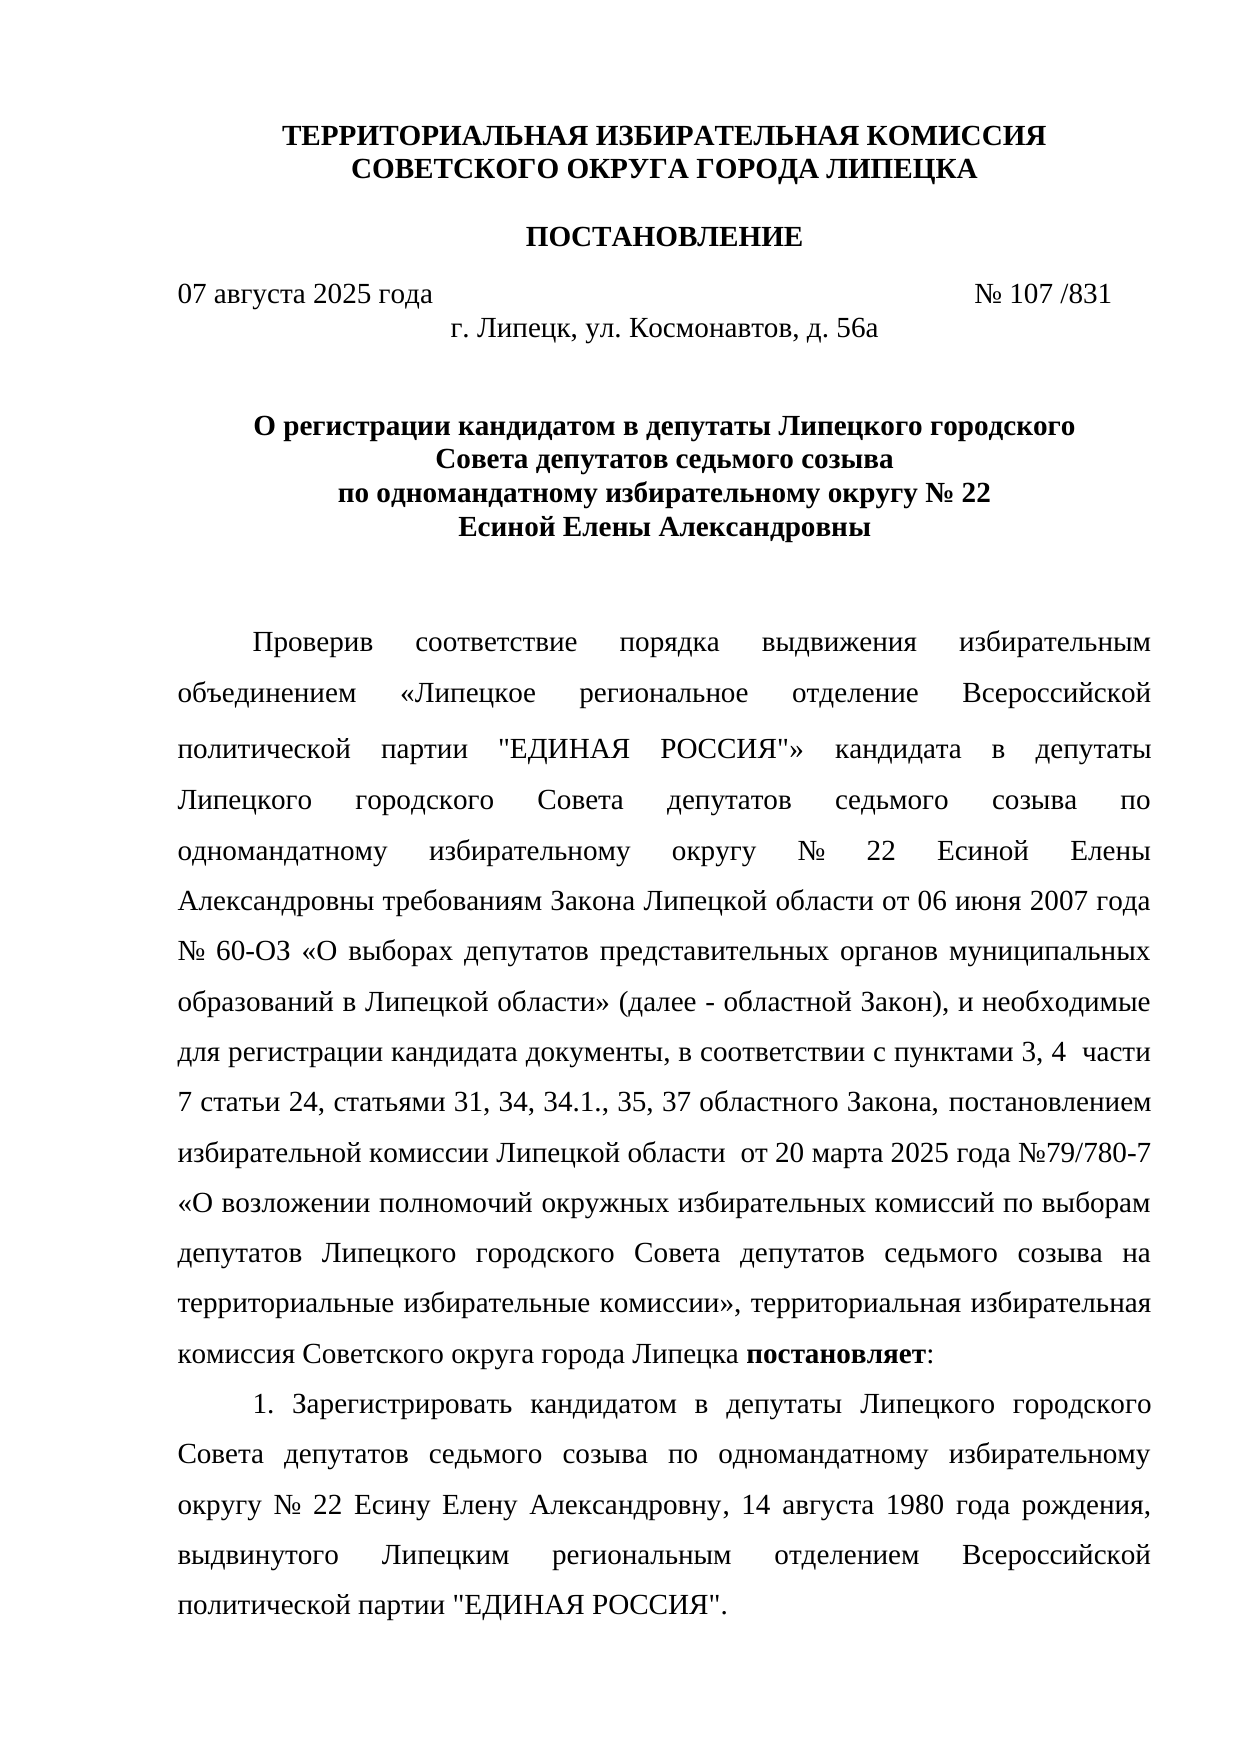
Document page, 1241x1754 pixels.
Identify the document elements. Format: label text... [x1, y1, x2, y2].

text по одномандатному избирательному округу № 22 [177, 475, 1152, 509]
text г. Липецк, ул. Космонавтов, д. 56а [177, 310, 1152, 343]
subtitle ПОСТАНОВЛЕНИЕ [177, 219, 1152, 252]
text ТЕРРИТОРИАЛЬНАЯ избирательная комиссия сОВЕТСКОГО округа города Липецка [177, 118, 1152, 185]
text 1. Зарегистрировать кандидатом в депутаты Липецкого городского Совета депутатов седьмого созыва по одномандатному избирательному округу № 22 Есину Елену Александровну, 14 августа 1980 года рождения, выдвинутого Липецким региональным отделением Всероссийской политической партии "ЕДИНАЯ РОССИЯ". [177, 1386, 1152, 1621]
text Есиной Елены Александровны [177, 509, 1152, 542]
text О регистрации кандидатом в депутаты Липецкого городского [177, 408, 1152, 442]
subtitle Проверив соответствие порядка выдвижения избирательным объединением «Липецкое региональное отделение Всероссийской политической партии "ЕДИНАЯ РОССИЯ"» кандидата в депутаты Липецкого городского Совета депутатов седьмого созыва по одномандатному избирательному округу № 22 Есиной Елены Александровны требованиям Закона Липецкой области от 06 июня 2007 года № 60-ОЗ «О выборах депутатов представительных органов муниципальных образований в Липецкой области» (далее - областной Закон), и необходимые для регистрации кандидата документы, в соответствии с пунктами 3, 4 части 7 статьи 24, статьями 31, 34, 34.1., 35, 37 областного Закона, постановлением избирательной комиссии Липецкой области от 20 марта 2025 года №79/780-7 «О возложении полномочий окружных избирательных комиссий по выборам депутатов Липецкого городского Совета депутатов седьмого созыва на территориальные избирательные комиссии», территориальная избирательная комиссия Советского округа города Липецка постановляет: [177, 624, 1152, 1369]
text Совета депутатов седьмого созыва [177, 442, 1152, 475]
text 07 августа 2025 года № 107 /831 [177, 276, 1152, 310]
